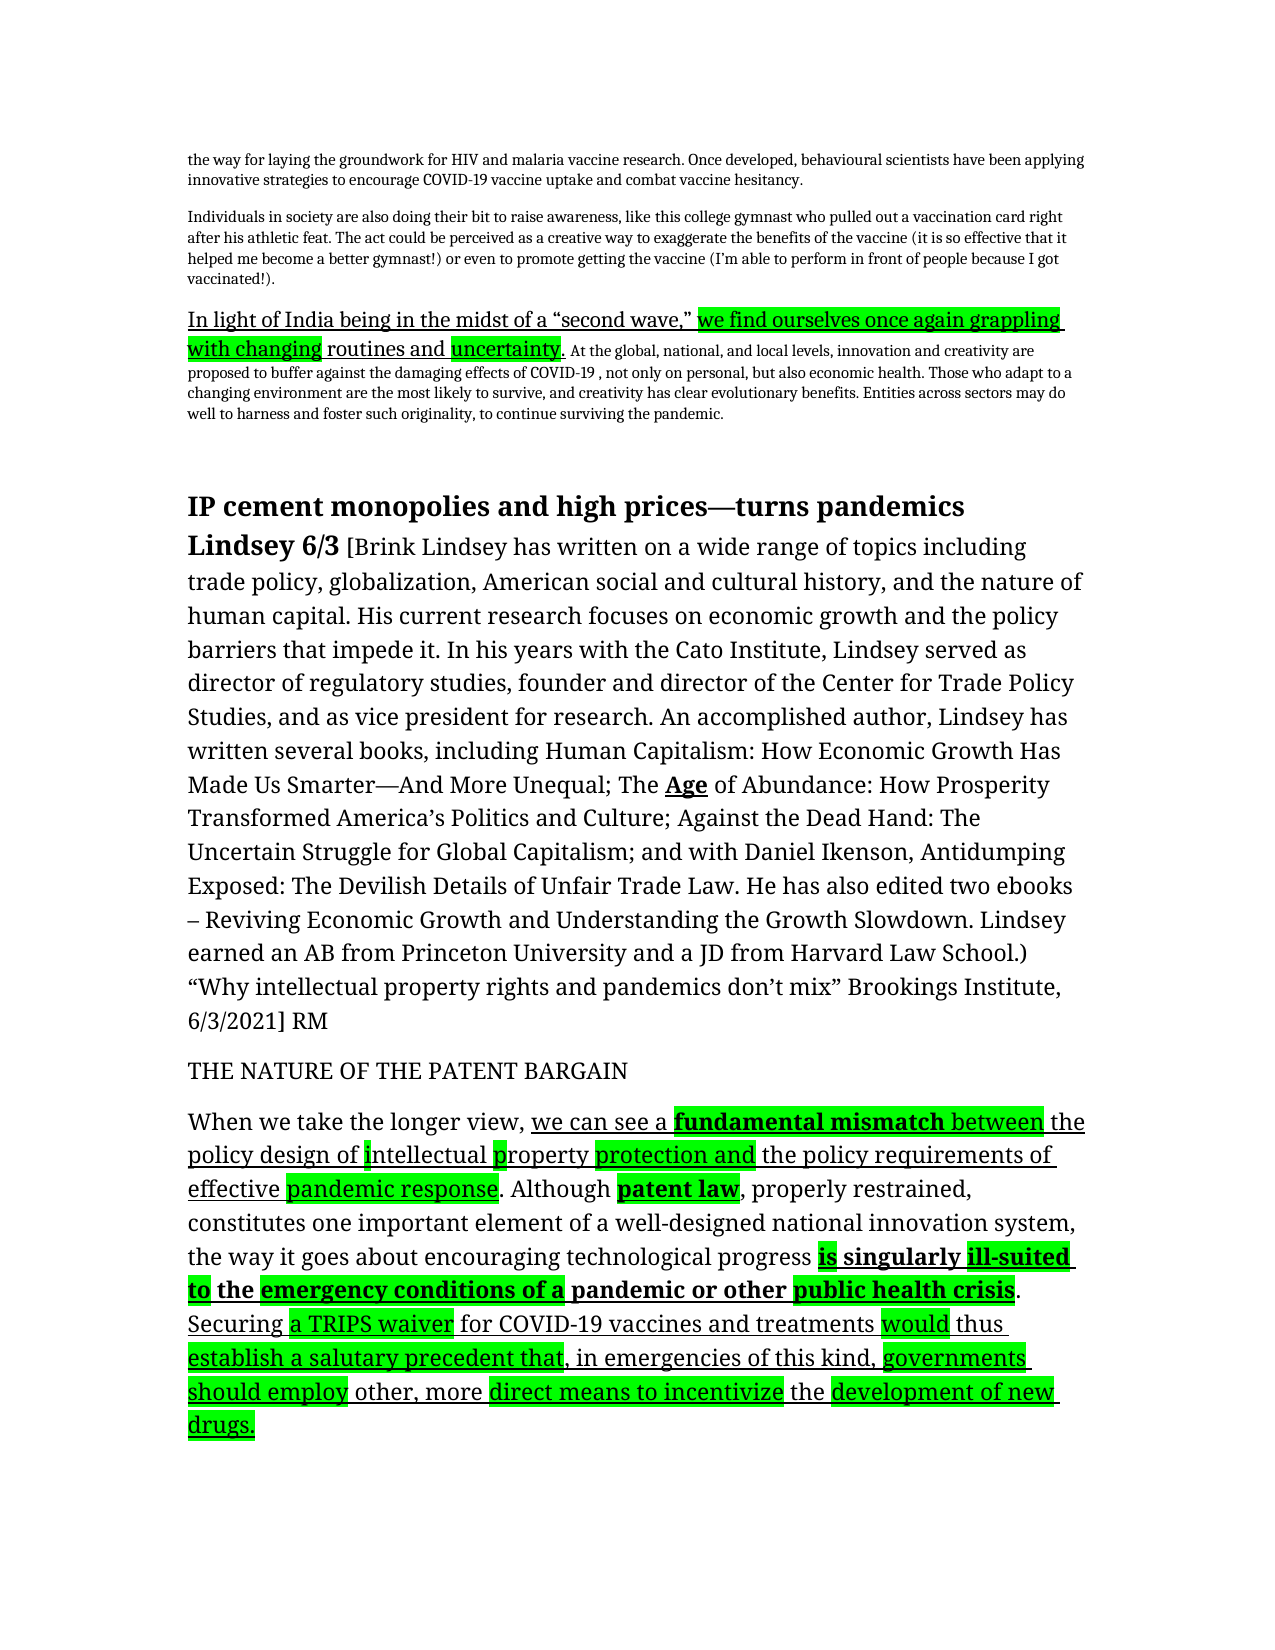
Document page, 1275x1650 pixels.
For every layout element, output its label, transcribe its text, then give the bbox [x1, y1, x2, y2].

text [187, 150, 1087, 190]
text In light of India being in the midst of a “second wave,” we find ourselves once again grappling with changing routines and uncertainty. At the global, national, and local levels, innovation and creativity are proposed to buffer against the damaging effects of COVID-19 , not only on personal, but also economic health. Those who adapt to a changing environment are the most likely to survive, and creativity has clear evolutionary benefits. Entities across sectors may do well to harness and foster such originality, to continue surviving the pandemic. [187, 307, 1087, 424]
text When we take the longer view, we can see a fundamental mismatch between the policy design of intellectual property protection and the policy requirements of effective pandemic response. Although patent law, properly restrained, constitutes one important element of a well-designed national innovation system, the way it goes about encouraging technological progress is singularly ill-suited to the emergency conditions of a pandemic or other public health crisis. Securing a TRIPS waiver for COVID-19 vaccines and treatments would thus establish a salutary precedent that, in emergencies of this kind, governments should employ other, more direct means to incentivize the development of new drugs. [187, 1106, 1087, 1441]
text Lindsey 6/3 [Brink Lindsey has written on a wide range of topics including trade policy, globalization, American social and cultural history, and the nature of human capital. His current research focuses on economic growth and the policy barriers that impede it. In his years with the Cato Institute, Lindsey served as director of regulatory studies, founder and director of the Center for Trade Policy Studies, and as vice president for research. An accomplished author, Lindsey has written several books, including Human Capitalism: How Economic Growth Has Made Us Smarter—And More Unequal; The Age of Abundance: How Prosperity Transformed America’s Politics and Culture; Against the Dead Hand: The Uncertain Struggle for Global Capitalism; and with Daniel Ikenson, Antidumping Exposed: The Devilish Details of Unfair Trade Law. He has also edited two ebooks – Reviving Economic Growth and Understanding the Growth Slowdown. Lindsey earned an AB from Princeton University and a JD from Harvard Law School.) “Why intellectual property rights and pandemics don’t mix” Brookings Institute, 6/3/2021] RM [187, 527, 1087, 1036]
subtitle IP cement monopolies and high prices—turns pandemics [187, 487, 1087, 524]
text Individuals in society are also doing their bit to raise awareness, like this college gymnast who pulled out a vaccination card right after his athletic feat. The act could be perceived as a creative way to exaggerate the benefits of the vaccine (it is so effective that it helped me become a better gymnast!) or even to promote getting the vaccine (I’m able to perform in front of people because I got vaccinated!). [187, 208, 1087, 289]
text THE NATURE OF THE PATENT BARGAIN [187, 1055, 1087, 1087]
